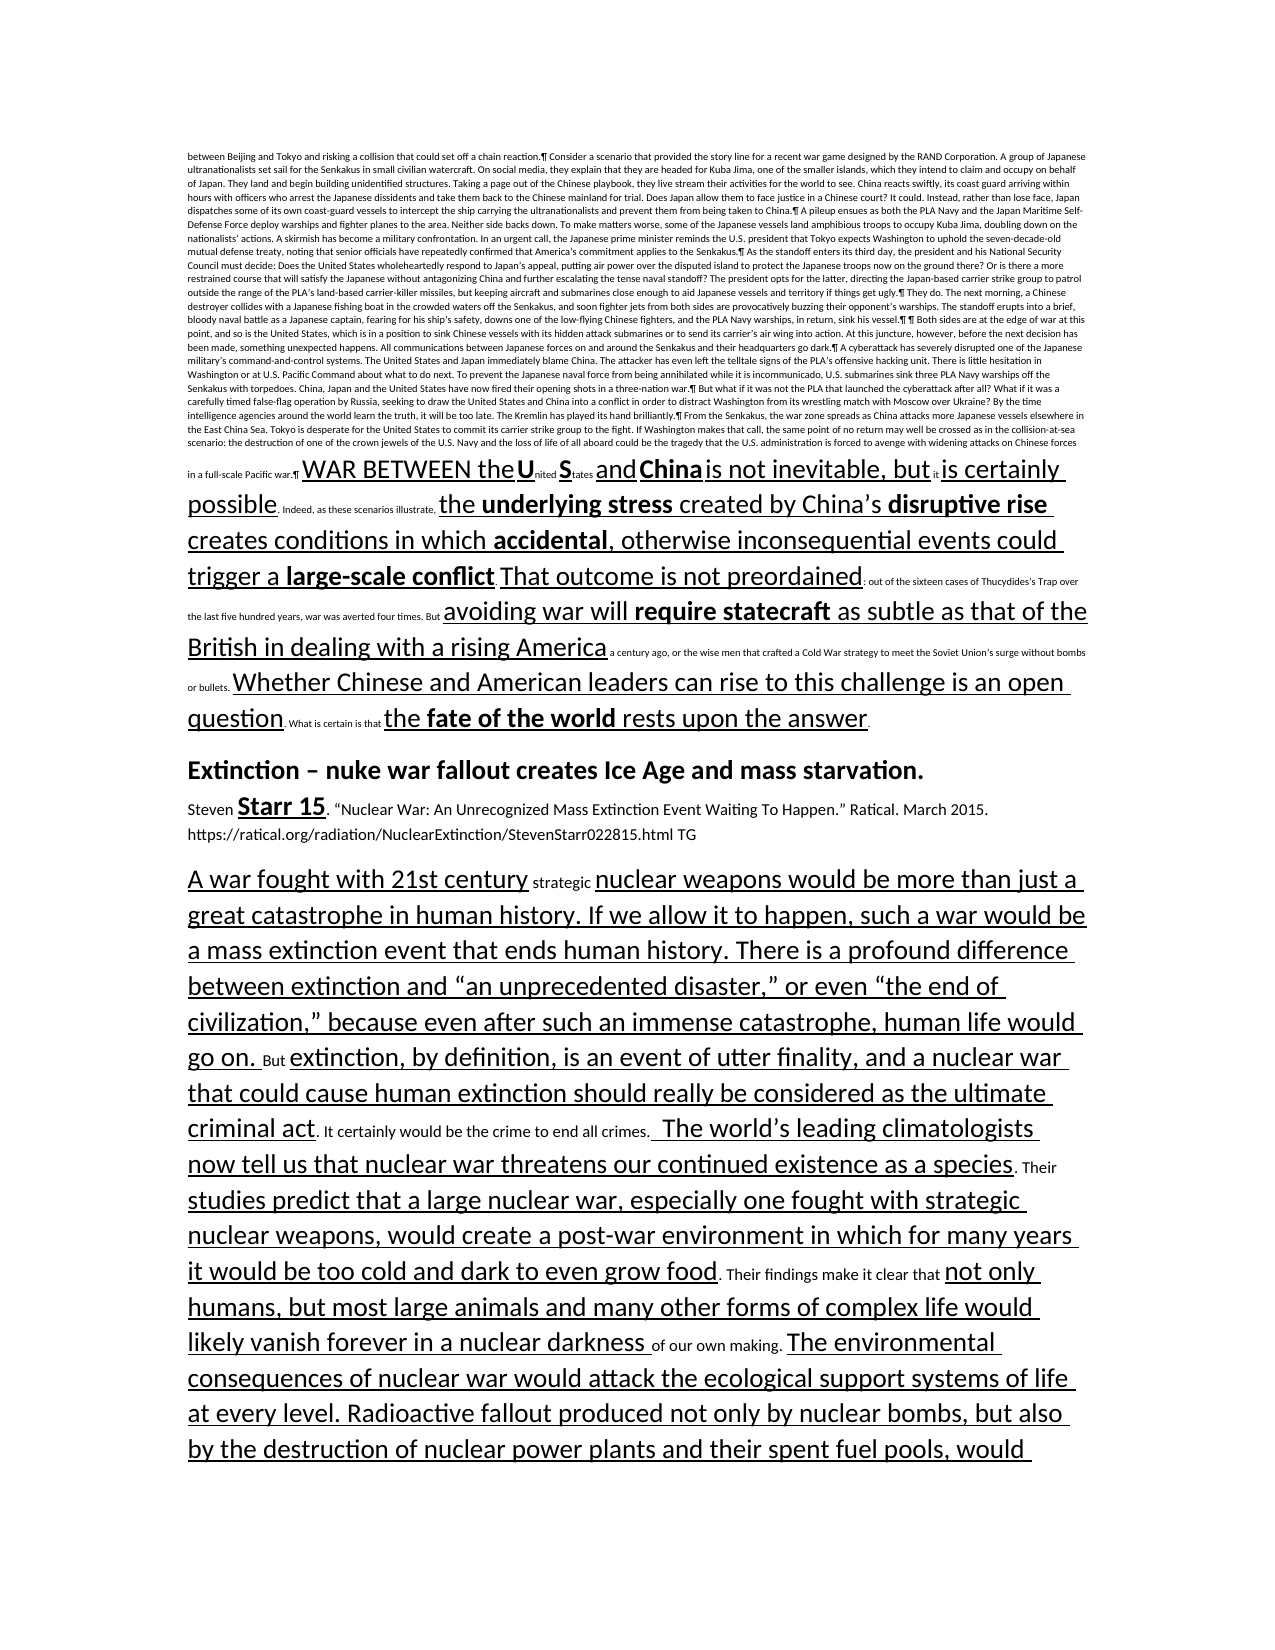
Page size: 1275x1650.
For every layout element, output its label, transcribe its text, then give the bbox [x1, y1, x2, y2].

text Steven Starr 15. “Nuclear War: An Unrecognized Mass Extinction Event Waiting To Happen.” Ratical. March 2015. https://ratical.org/radiation/NuclearExtinction/StevenStarr022815.html TG [187, 789, 1087, 844]
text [187, 927, 1087, 1465]
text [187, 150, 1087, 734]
subtitle Extinction – nuke war fallout creates Ice Age and mass starvation. [187, 753, 1087, 787]
